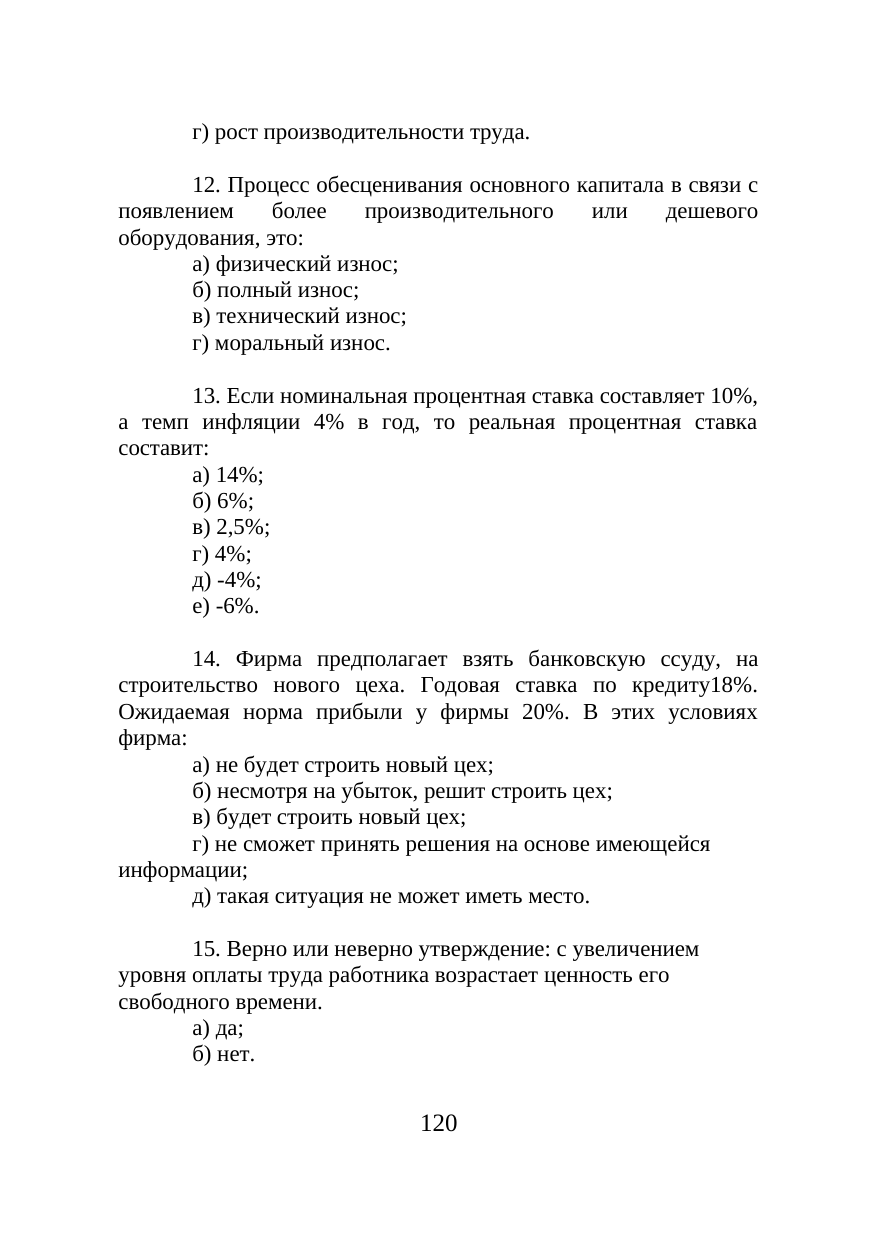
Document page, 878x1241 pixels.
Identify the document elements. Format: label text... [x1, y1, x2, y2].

text г) не сможет принять решения на основе имеющейся информации; [118, 830, 759, 882]
text 12. Процесс обесценивания основного капитала в связи с появлением более производительного или дешевого оборудования, это: [118, 171, 759, 250]
text а) не будет строить новый цех; [118, 751, 759, 777]
text 13. Если номинальная процентная ставка составляет 10%, а темп инфляции 4% в год, то реальная процентная ставка составит: [118, 382, 759, 461]
text г) моральный износ. [118, 329, 759, 355]
text г) рост производительности труда. [118, 118, 759, 144]
text 15. Верно или неверно утверждение: с увеличением уровня оплаты труда работника возрастает ценность его свободного времени. [118, 935, 759, 1014]
text б) несмотря на убыток, решит строить цех; [118, 777, 759, 803]
text б) полный износ; [118, 276, 759, 303]
text а) да; [118, 1014, 759, 1041]
text 14. Фирма предполагает взять банковскую ссуду, на строительство нового цеха. Годовая ставка по кредиту18%. Ожидаемая норма прибыли у фирмы 20%. В этих условиях фирма: [118, 645, 759, 751]
text б) нет. [118, 1041, 759, 1067]
text а) физический износ; [118, 250, 759, 276]
text в) будет строить новый цех; [118, 803, 759, 830]
text в) технический износ; [118, 303, 759, 329]
text д) такая ситуация не может иметь место. [118, 882, 759, 909]
text д) -4%; [118, 566, 759, 592]
text е) -6%. [118, 592, 759, 619]
text в) 2,5%; [118, 513, 759, 540]
text г) 4%; [118, 540, 759, 566]
text а) 14%; [118, 461, 759, 487]
text б) 6%; [118, 487, 759, 513]
